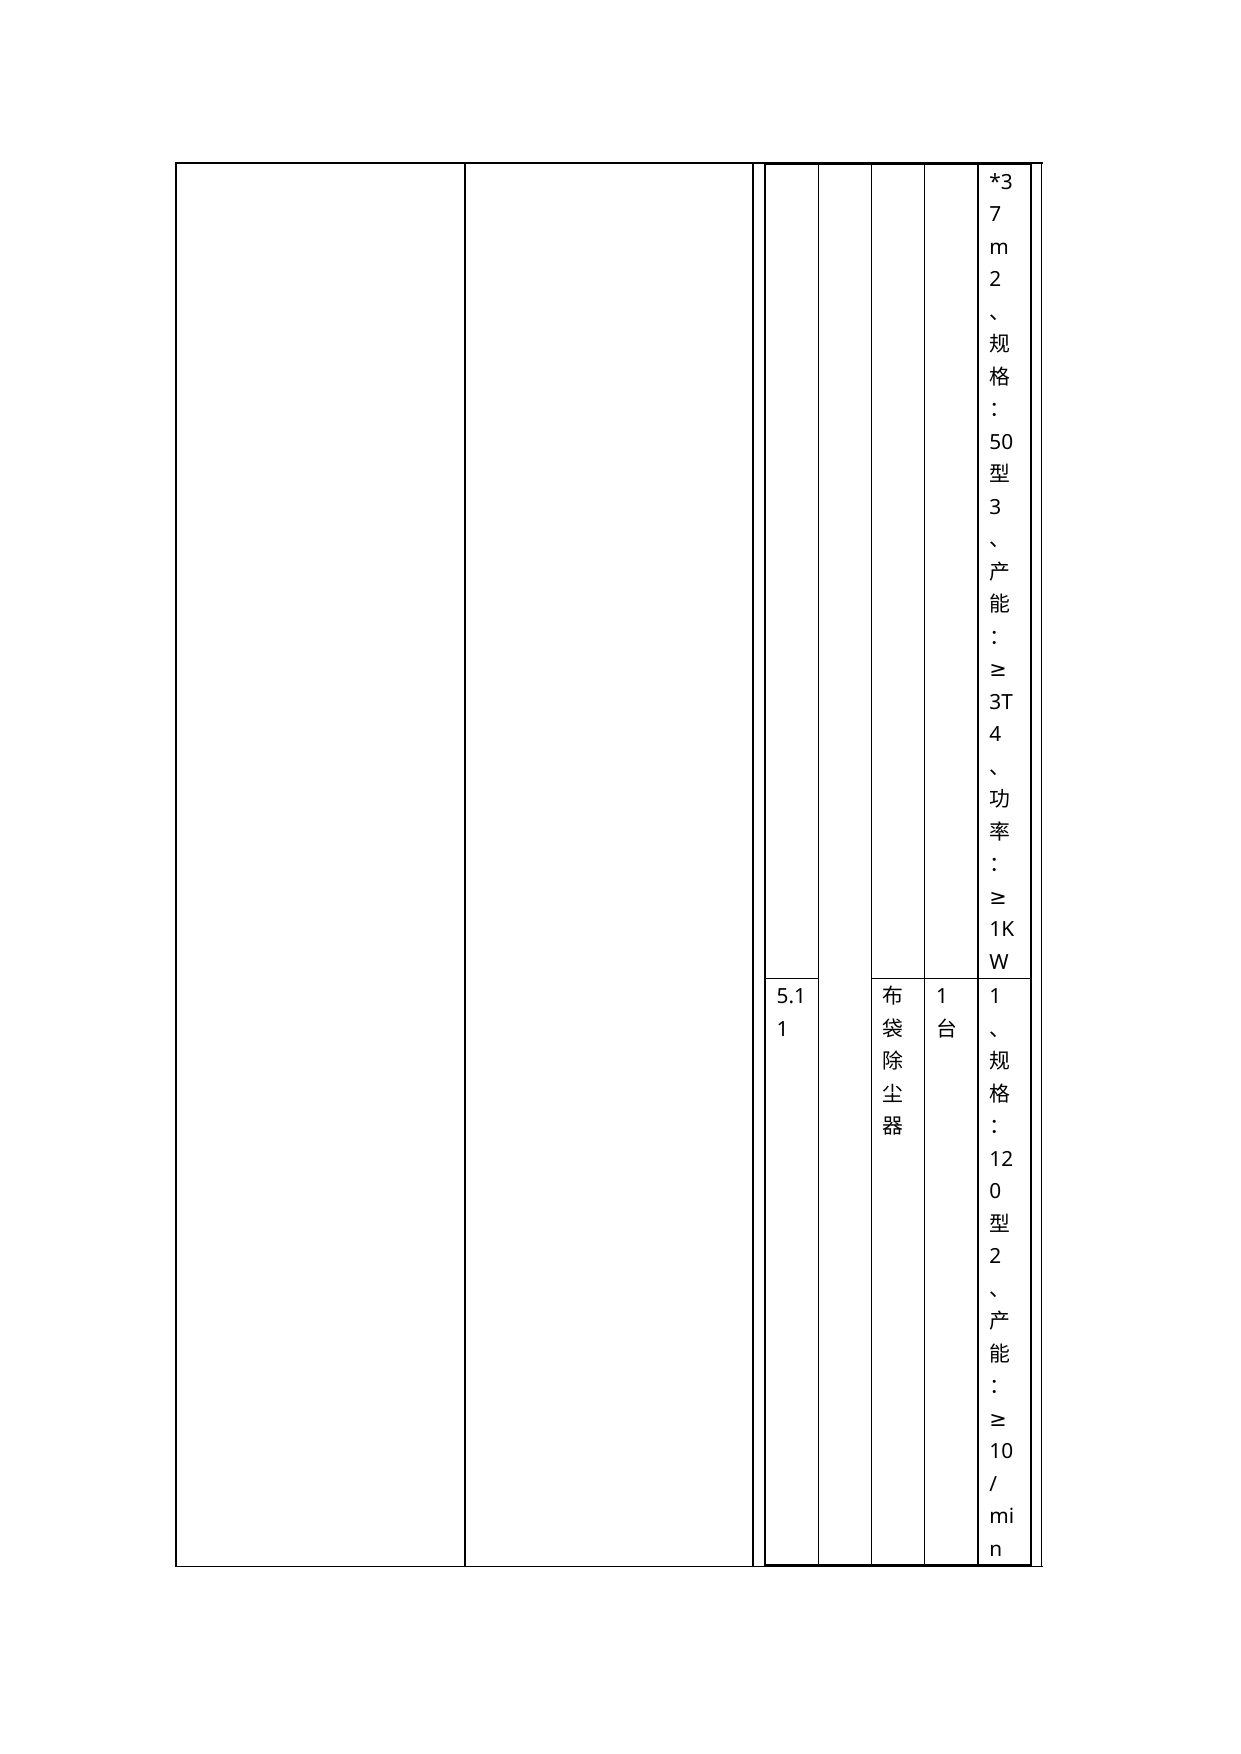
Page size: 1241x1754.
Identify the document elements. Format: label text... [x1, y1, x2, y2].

table_cell [819, 165, 871, 1564]
table_cell [872, 979, 924, 1564]
table_cell [754, 164, 764, 1566]
table_cell [979, 165, 1030, 978]
table_cell [766, 979, 818, 1564]
table_cell 1 [177, 164, 464, 1566]
table_cell [925, 979, 977, 1564]
table_cell [1032, 164, 1041, 1566]
table_cell [925, 165, 977, 978]
table_cell [872, 165, 924, 978]
table_cell [466, 164, 752, 1566]
table_cell [766, 165, 818, 978]
table_cell [979, 979, 1030, 1564]
